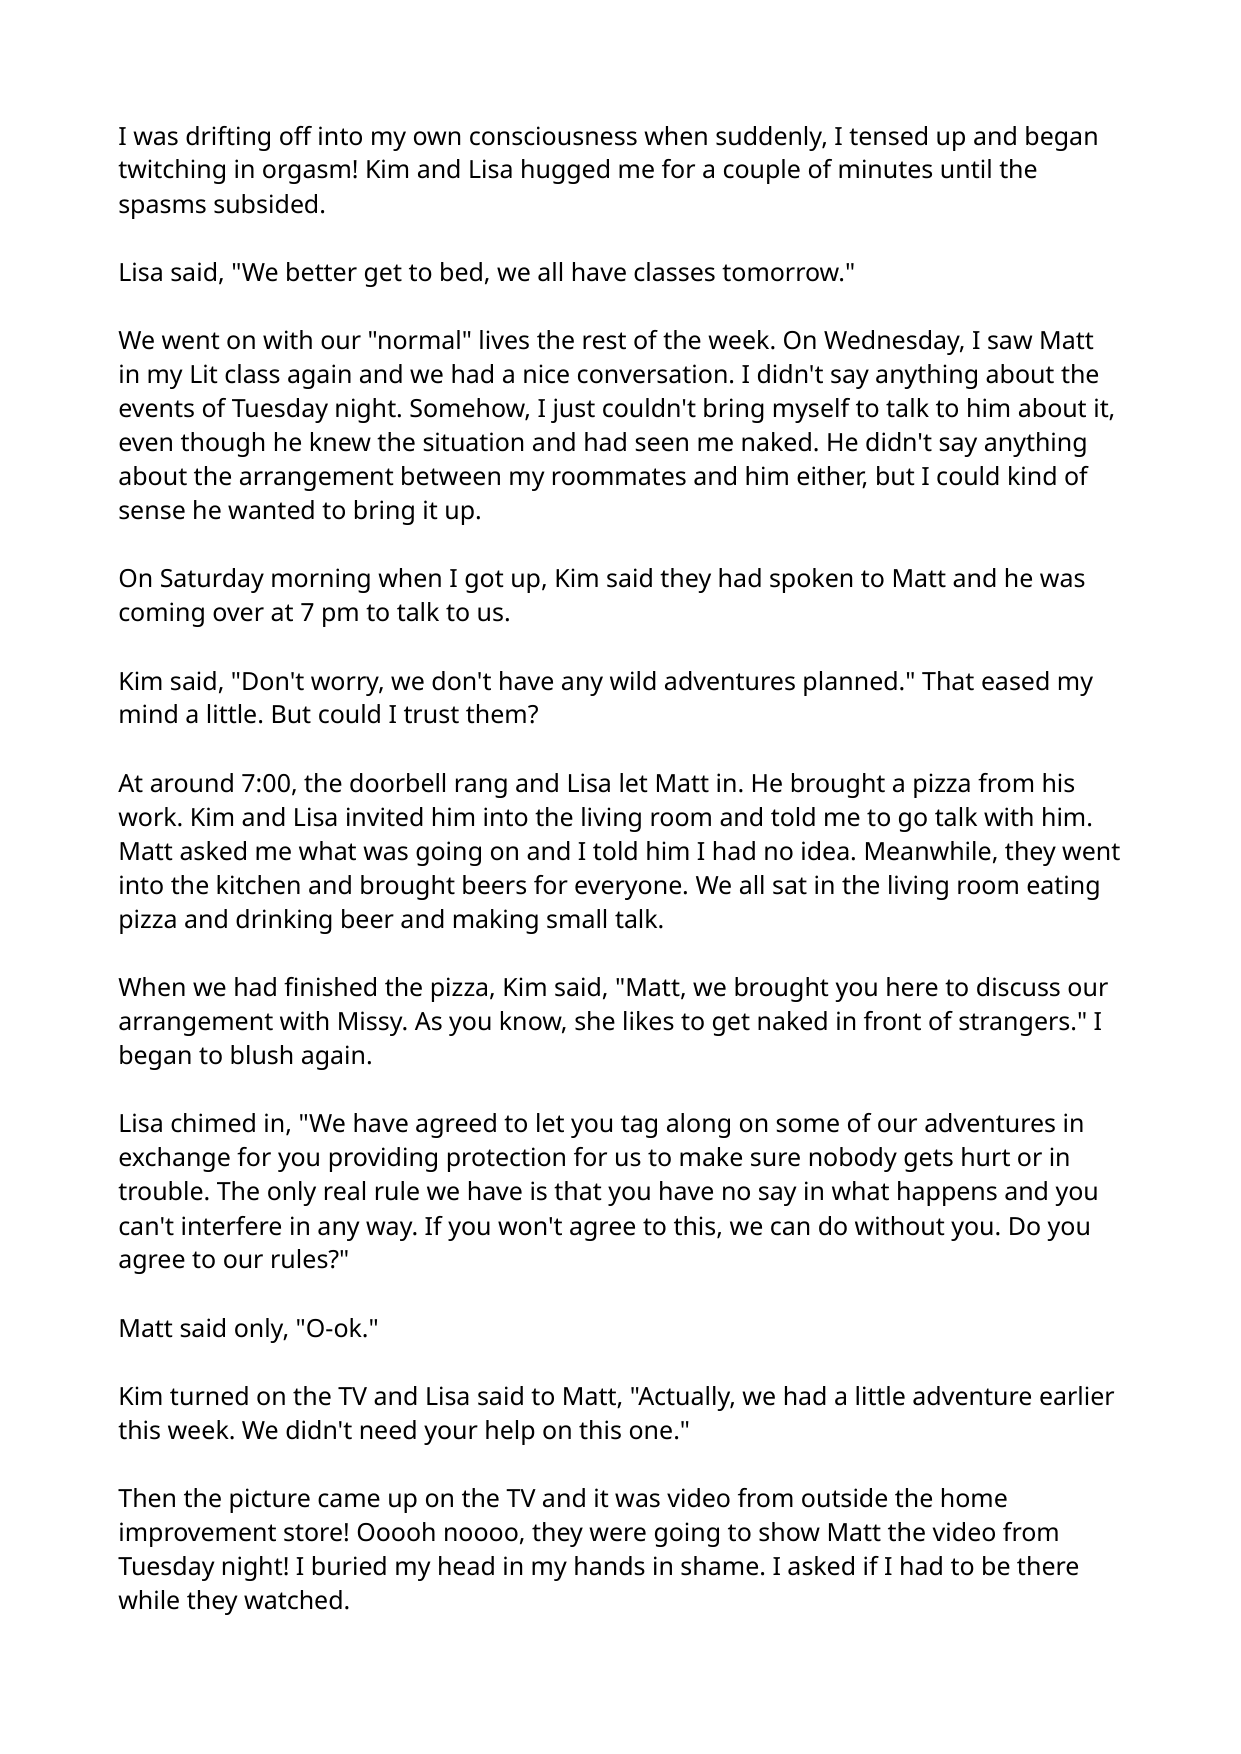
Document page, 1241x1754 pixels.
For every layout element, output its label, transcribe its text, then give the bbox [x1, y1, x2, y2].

text I was drifting off into my own consciousness when suddenly, I tensed up and began twitching in orgasm! Kim and Lisa hugged me for a couple of minutes until the spasms subsided. [118, 118, 1122, 220]
text We went on with our "normal" lives the rest of the week. On Wednesday, I saw Matt in my Lit class again and we had a nice conversation. I didn't say anything about the events of Tuesday night. Somehow, I just couldn't bring myself to talk to him about it, even though he knew the situation and had seen me naked. He didn't say anything about the arrangement between my roommates and him either, but I could kind of sense he wanted to bring it up. [118, 322, 1122, 527]
text Lisa chimed in, "We have agreed to let you tag along on some of our adventures in exchange for you providing protection for us to make sure nobody gets hurt or in trouble. The only real rule we have is that you have no say in what happens and you can't interfere in any way. If you won't agree to this, we can do without you. Do you agree to our rules?" [118, 1106, 1122, 1276]
text On Saturday morning when I got up, Kim said they had spoken to Matt and he was coming over at 7 pm to talk to us. [118, 561, 1122, 629]
text At around 7:00, the doorbell rang and Lisa let Matt in. He brought a pizza from his work. Kim and Lisa invited him into the living room and told me to go talk with him. Matt asked me what was going on and I told him I had no idea. Meanwhile, they went into the kitchen and brought beers for everyone. We all sat in the living room eating pizza and drinking beer and making small talk. [118, 765, 1122, 936]
text Matt said only, "O-ok." [118, 1310, 1122, 1344]
text When we had finished the pizza, Kim said, "Matt, we brought you here to discuss our arrangement with Missy. As you know, she likes to get naked in front of strangers." I began to blush again. [118, 970, 1122, 1072]
text Kim said, "Don't worry, we don't have any wild adventures planned." That eased my mind a little. But could I trust them? [118, 663, 1122, 731]
text Kim turned on the TV and Lisa said to Matt, "Actually, we had a little adventure earlier this week. We didn't need your help on this one." [118, 1378, 1122, 1447]
text Then the picture came up on the TV and it was video from outside the home improvement store! Ooooh noooo, they were going to show Matt the video from Tuesday night! I buried my head in my hands in shame. I asked if I had to be there while they watched. [118, 1481, 1122, 1617]
text Lisa said, "We better get to bed, we all have classes tomorrow." [118, 254, 1122, 288]
